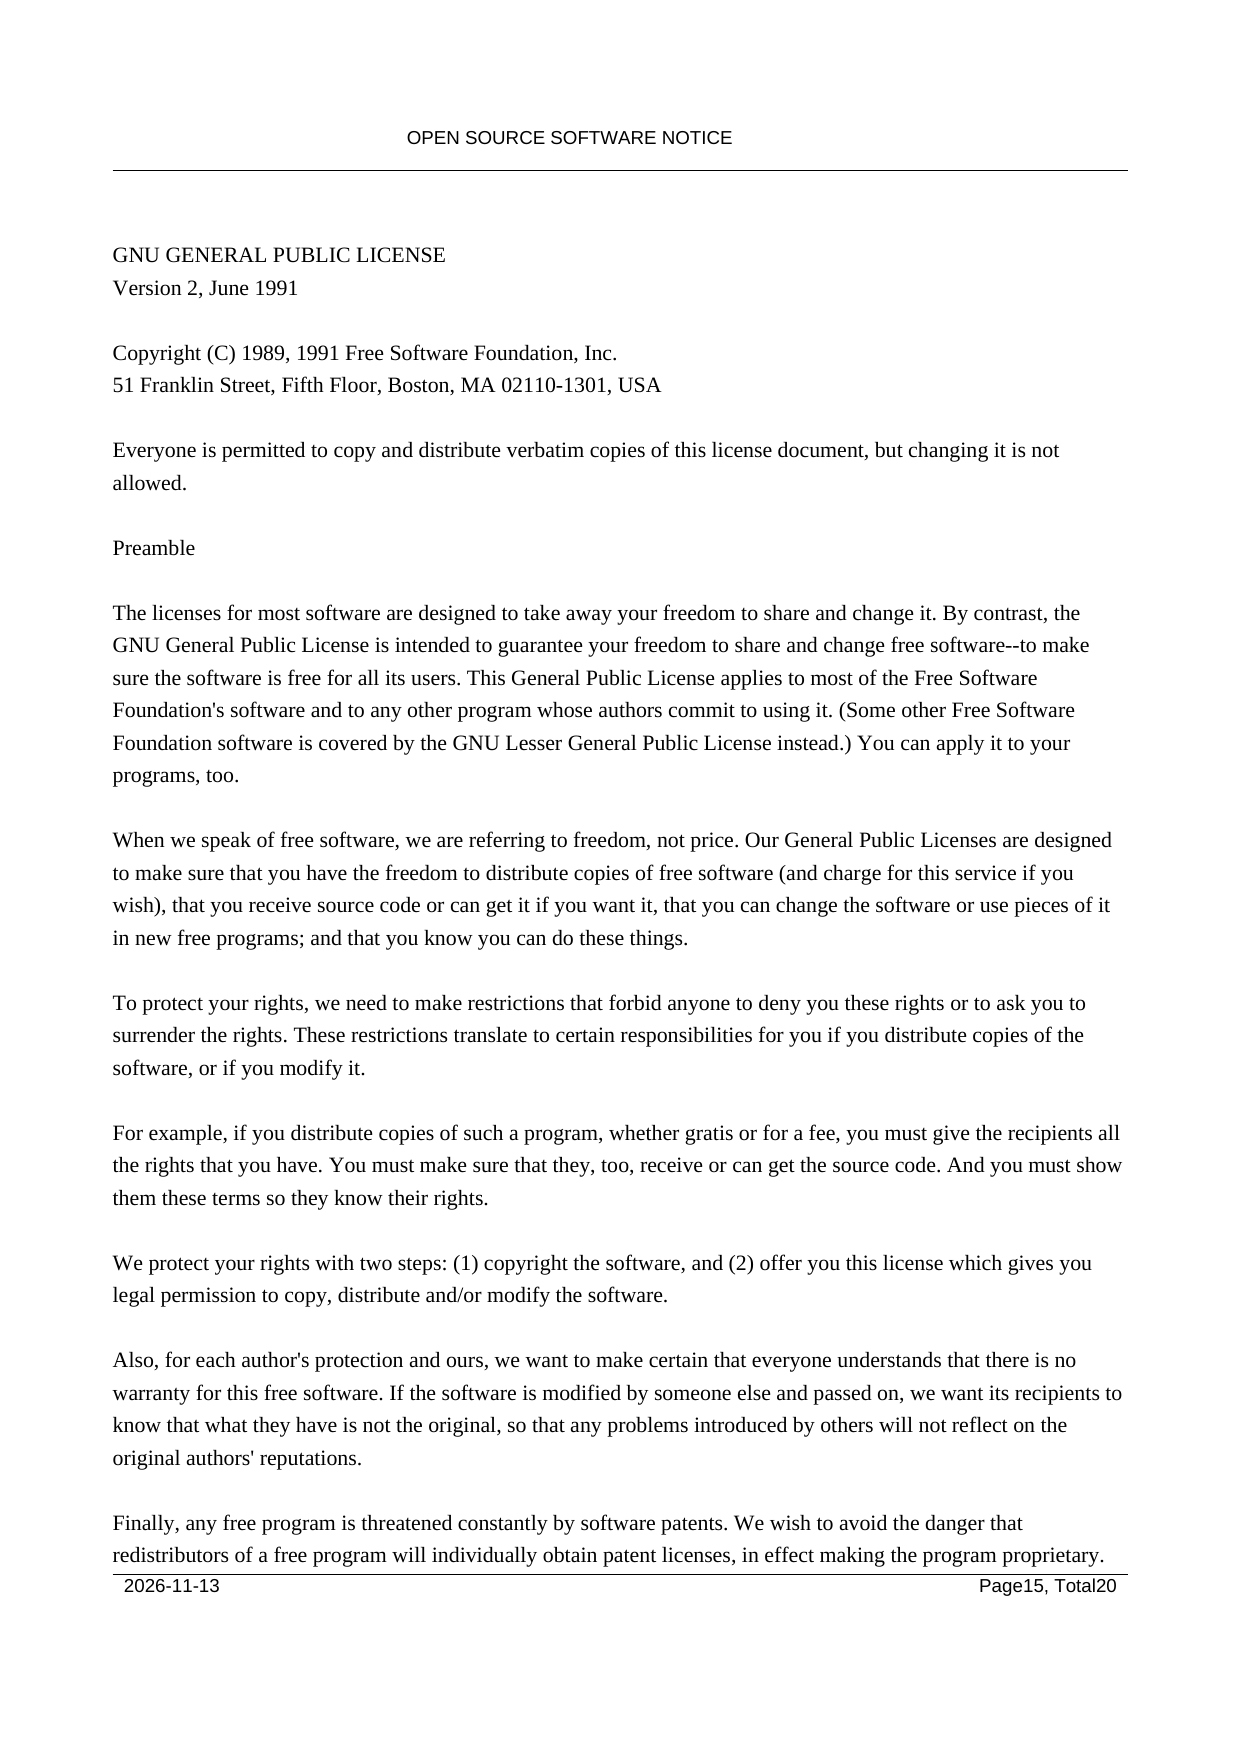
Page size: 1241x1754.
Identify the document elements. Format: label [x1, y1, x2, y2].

text [112, 206, 1128, 1571]
